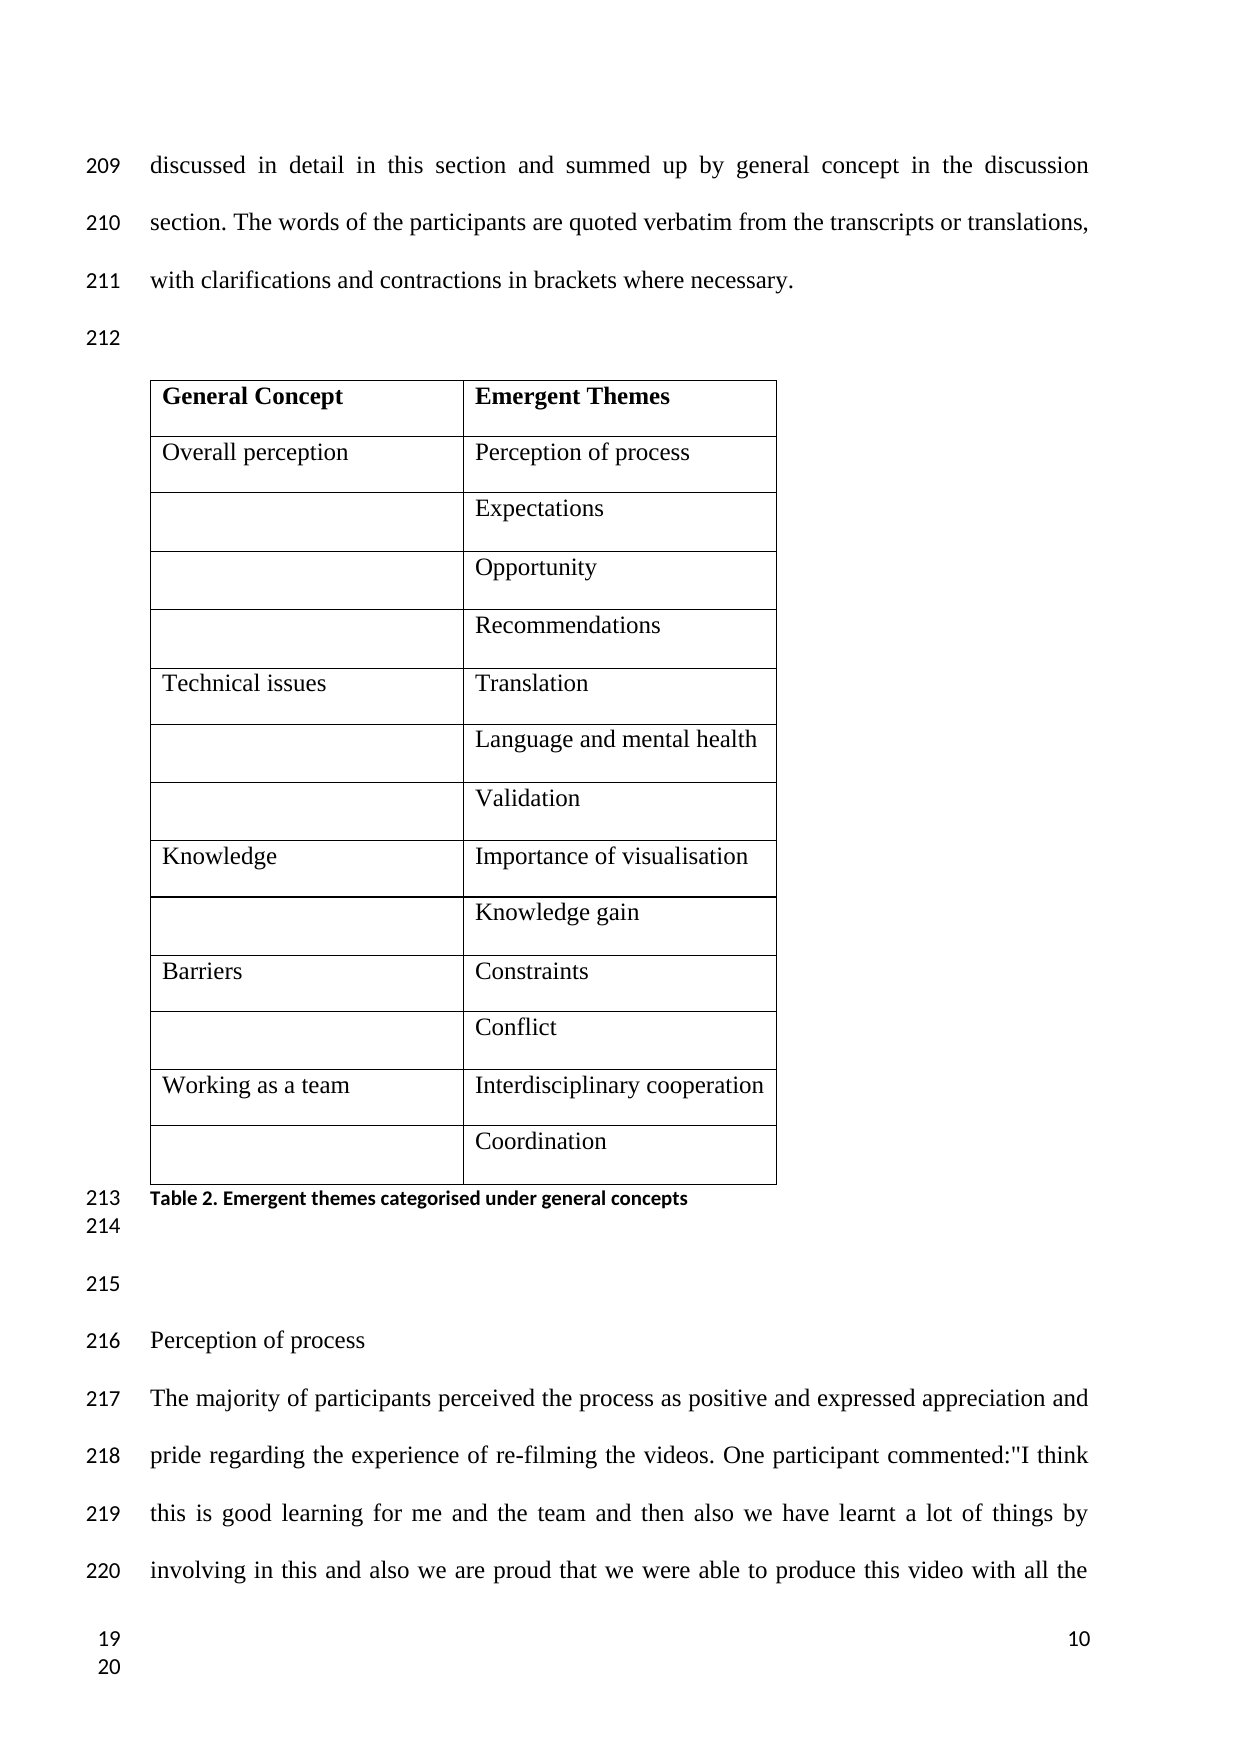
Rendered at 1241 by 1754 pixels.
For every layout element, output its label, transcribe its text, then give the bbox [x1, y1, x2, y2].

table_cell [151, 725, 463, 782]
table_cell [151, 783, 463, 840]
table_cell Technical issues [151, 669, 463, 723]
text Table 2. Emergent themes categorised under general concepts [150, 1185, 1090, 1210]
table_cell Translation [464, 669, 776, 723]
table_cell [151, 610, 463, 667]
table_cell Importance of visualisation [464, 841, 776, 896]
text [150, 150, 1090, 294]
table_cell Coordination [464, 1126, 776, 1184]
table_cell Interdisciplinary cooperation [464, 1070, 776, 1125]
table_cell [151, 552, 463, 609]
table_header Emergent Themes [464, 381, 776, 436]
table_cell Knowledge gain [464, 898, 776, 955]
table_cell Barriers [151, 956, 463, 1011]
table_cell [151, 898, 463, 955]
table_cell Perception of process [464, 437, 776, 492]
table_cell Knowledge [151, 841, 463, 896]
table_cell Opportunity [464, 552, 776, 609]
table_cell Working as a team [151, 1070, 463, 1125]
table_header General Concept [151, 381, 463, 436]
table_cell Conflict [464, 1012, 776, 1069]
table_cell Language and mental health [464, 725, 776, 782]
table_cell Constraints [464, 956, 776, 1011]
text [150, 1383, 1090, 1584]
table_cell [151, 1126, 463, 1184]
table_cell Recommendations [464, 610, 776, 667]
table_cell [151, 1012, 463, 1069]
table_cell [151, 493, 463, 551]
table_cell Expectations [464, 493, 776, 551]
table_cell Overall perception [151, 437, 463, 492]
text Perception of process [150, 1325, 1090, 1354]
table_cell Validation [464, 783, 776, 840]
